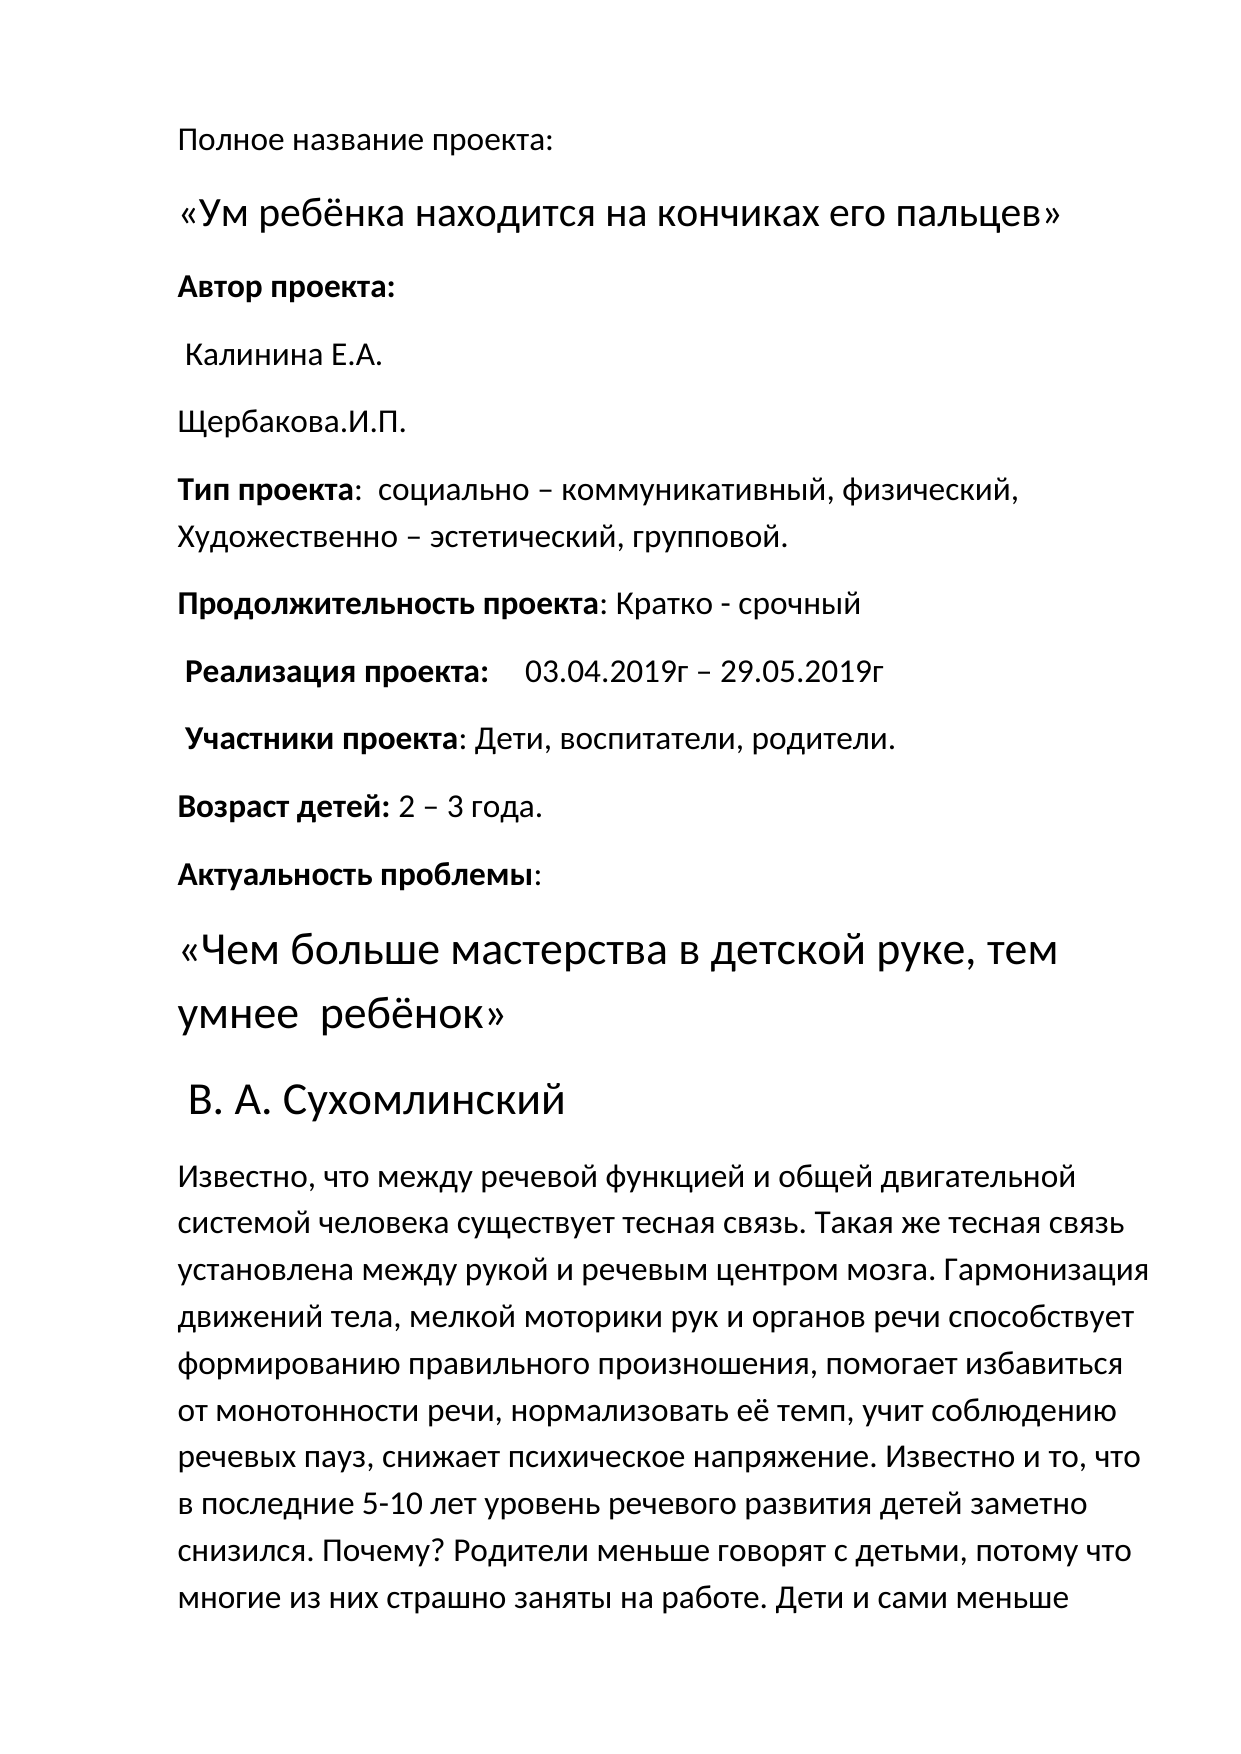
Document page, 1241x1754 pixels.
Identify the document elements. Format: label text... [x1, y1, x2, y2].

text Актуальность проблемы: [177, 853, 1152, 893]
text Продолжительность проекта: Кратко - срочный [177, 582, 1152, 623]
text Полное название проекта: [177, 118, 1152, 159]
text Щербакова.И.П. [177, 400, 1152, 441]
text «Ум ребёнка находится на кончиках его пальцев» [177, 186, 1152, 237]
text «Чем больше мастерства в детской руке, тем умнее ребёнок» [177, 920, 1152, 1040]
text Реализация проекта: 03.04.2019г – 29.05.2019г [177, 650, 1152, 691]
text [177, 1155, 1152, 1616]
text Калинина Е.А. [177, 333, 1152, 373]
text Участники проекта: Дети, воспитатели, родители. [177, 717, 1152, 758]
text Автор проекта: [177, 265, 1152, 306]
text Возраст детей: 2 – 3 года. [177, 785, 1152, 826]
text Тип проекта: социально – коммуникативный, физический, Художественно – эстетический, групповой. [177, 468, 1152, 555]
text В. А. Сухомлинский [177, 1069, 1152, 1126]
